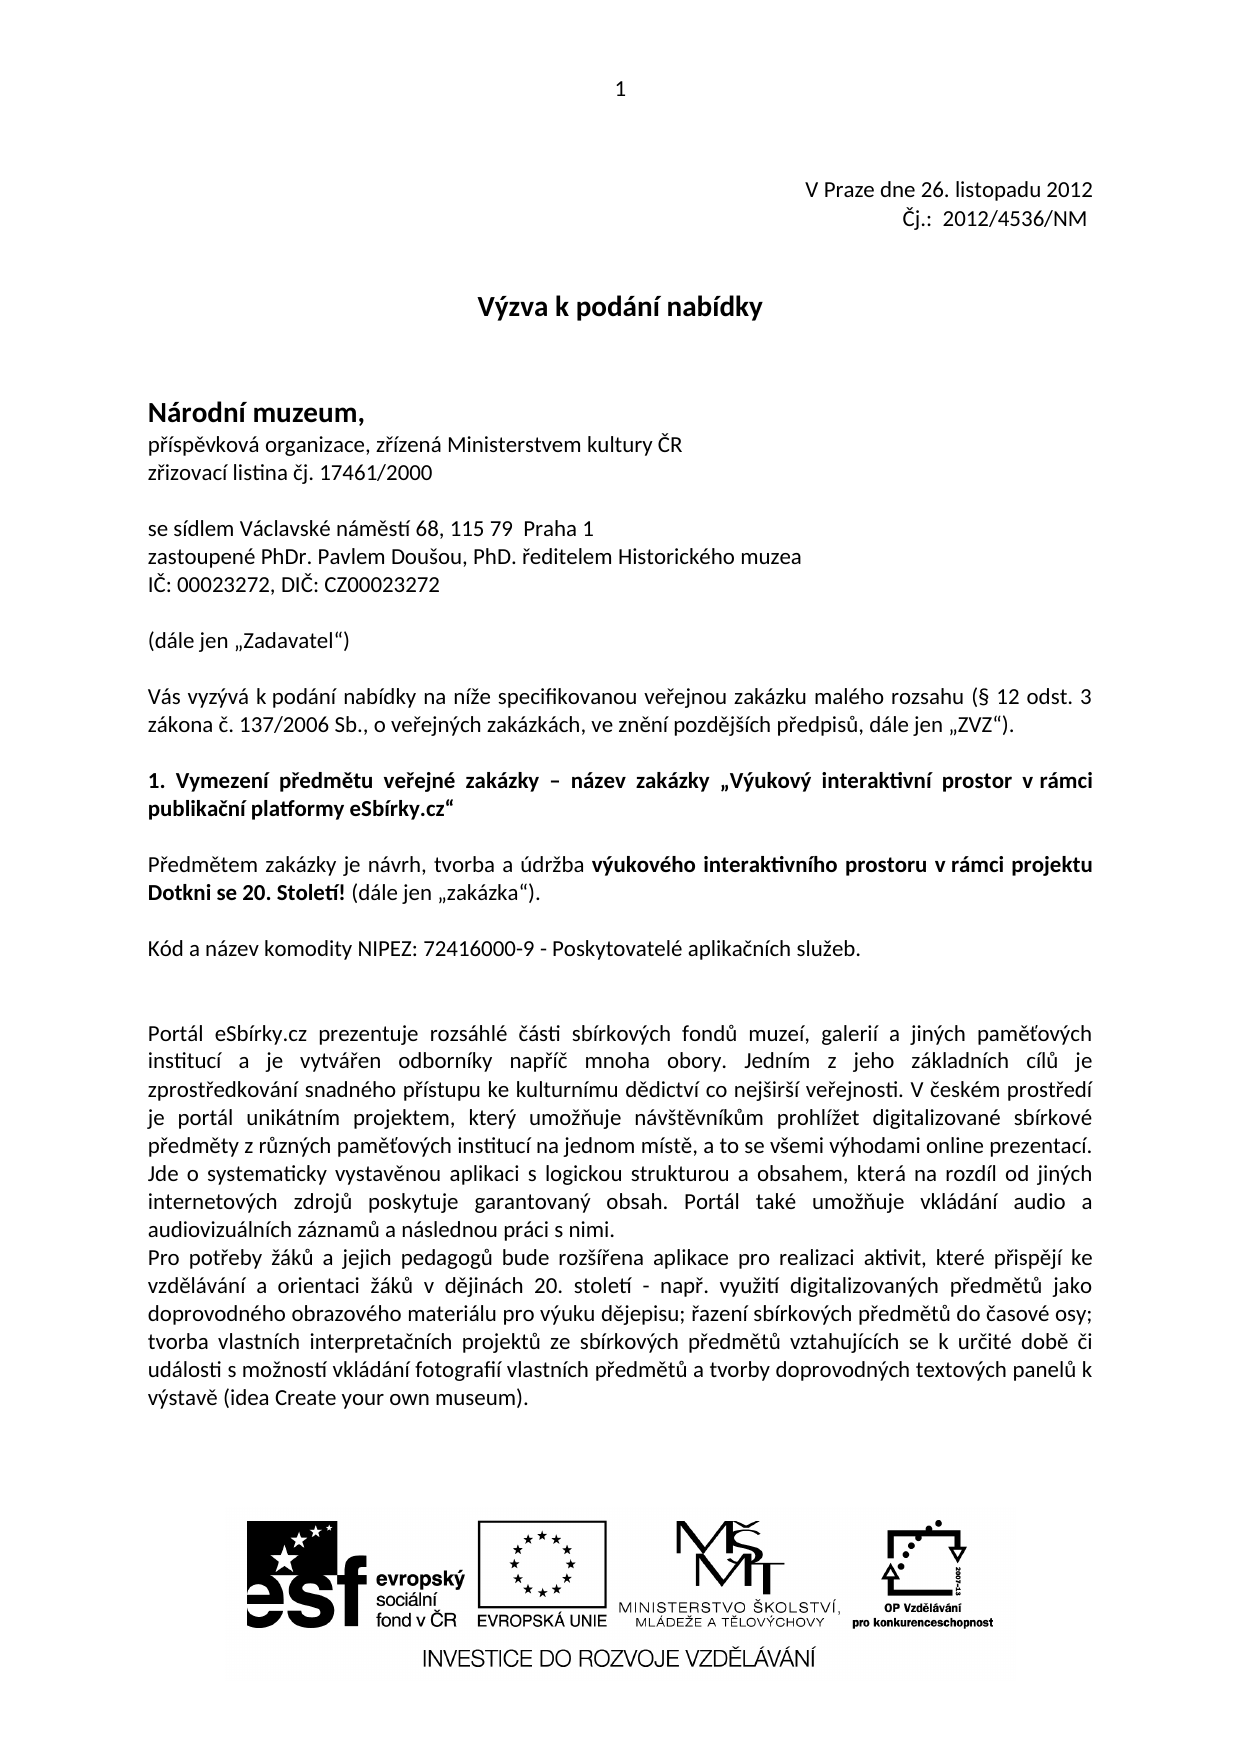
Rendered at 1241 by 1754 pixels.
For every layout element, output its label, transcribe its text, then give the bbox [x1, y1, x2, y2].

text Portál eSbírky.cz prezentuje rozsáhlé části sbírkových fondů muzeí, galerií a jiných paměťových institucí a je vytvářen odborníky napříč mnoha obory. Jedním z jeho základních cílů je zprostředkování snadného přístupu ke kulturnímu dědictví co nejširší veřejnosti. V českém prostředí je portál unikátním projektem, který umožňuje návštěvníkům prohlížet digitalizované sbírkové předměty z různých paměťových institucí na jednom místě, a to se všemi výhodami online prezentací. Jde o systematicky vystavěnou aplikaci s logickou strukturou a obsahem, která na rozdíl od jiných internetových zdrojů poskytuje garantovaný obsah. Portál také umožňuje vkládání audio a audiovizuálních záznamů a následnou práci s nimi. [148, 1019, 1093, 1243]
text (dále jen „Zadavatel“) [148, 626, 1093, 654]
text Národní muzeum, [148, 394, 1093, 430]
text Pro potřeby žáků a jejich pedagogů bude rozšířena aplikace pro realizaci aktivit, které přispějí ke vzdělávání a orientaci žáků v dějinách 20. století - např. využití digitalizovaných předmětů jako doprovodného obrazového materiálu pro výuku dějepisu; řazení sbírkových předmětů do časové osy; tvorba vlastních interpretačních projektů ze sbírkových předmětů vztahujících se k určité době či události s možností vkládání fotografií vlastních předmětů a tvorby doprovodných textových panelů k výstavě (idea Create your own museum). [148, 1243, 1093, 1411]
text zastoupené PhDr. Pavlem Doušou, PhD. ředitelem Historického muzea [148, 542, 1093, 570]
text Předmětem zakázky je návrh, tvorba a údržba výukového interaktivního prostoru v rámci projektu Dotkni se 20. Století! (dále jen „zakázka“). [148, 851, 1093, 907]
text 1. Vymezení předmětu veřejné zakázky – název zakázky „Výukový interaktivní prostor v rámci publikační platformy eSbírky.cz“ [148, 766, 1093, 822]
text Čj.: 2012/4536/NM [148, 204, 1093, 232]
text Kód a název komodity NIPEZ: 72416000-9 - Poskytovatelé aplikačních služeb. [148, 934, 1093, 963]
text se sídlem Václavské náměstí 68, 115 79 Praha 1 [148, 514, 1093, 542]
text IČ: 00023272, DIČ: CZ00023272 [148, 570, 1093, 598]
picture [224, 1507, 1016, 1681]
text Výzva k podání nabídky [148, 288, 1093, 323]
text V Praze dne 26. listopadu 2012 [148, 176, 1093, 204]
text zřizovací listina čj. 17461/2000 [148, 458, 1093, 486]
text Vás vyzývá k podání nabídky na níže specifikovanou veřejnou zakázku malého rozsahu (§ 12 odst. 3 zákona č. 137/2006 Sb., o veřejných zakázkách, ve znění pozdějších předpisů, dále jen „ZVZ“). [148, 682, 1093, 738]
text příspěvková organizace, zřízená Ministerstvem kultury ČR [148, 430, 1093, 458]
